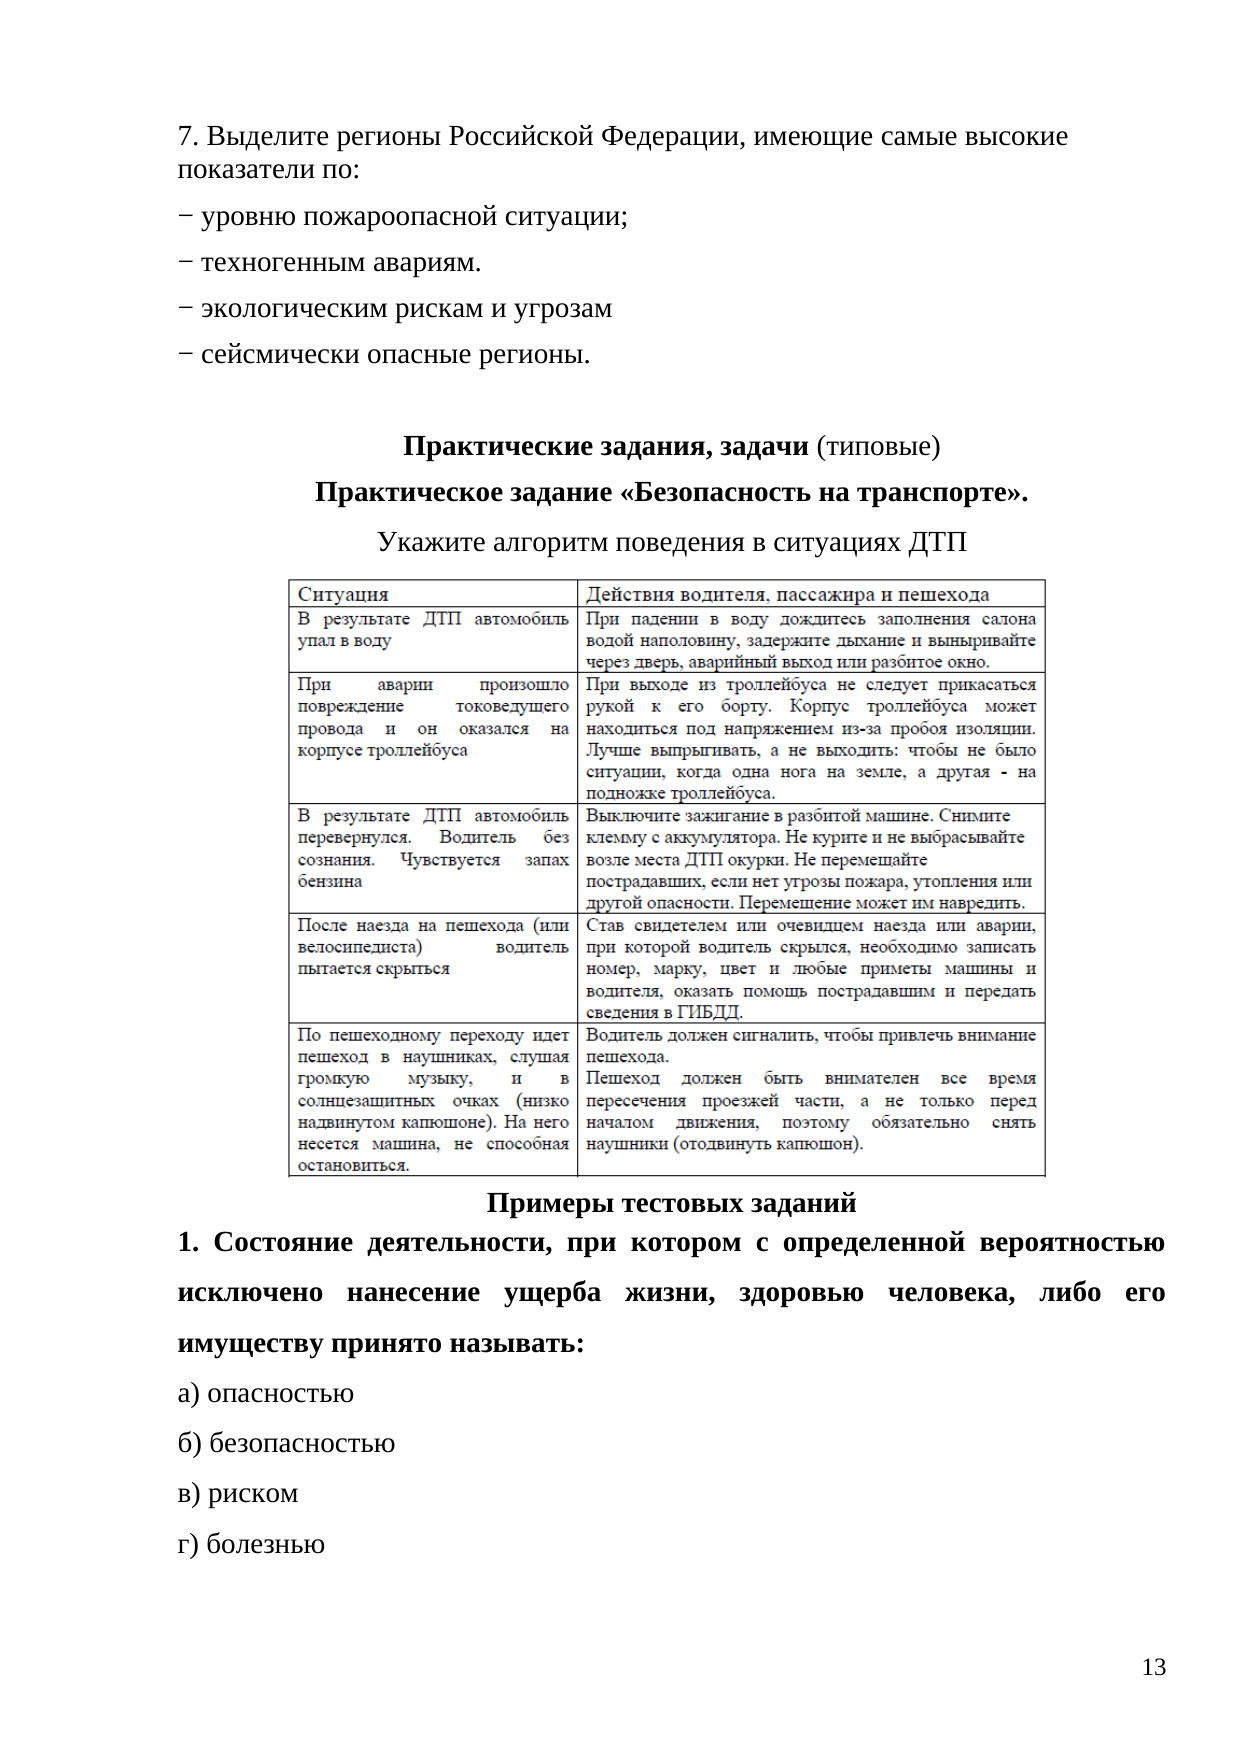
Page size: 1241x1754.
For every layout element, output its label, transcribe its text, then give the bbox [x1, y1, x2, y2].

text Укажите алгоритм поведения в ситуациях ДТП [177, 524, 1167, 558]
text 1. Состояние деятельности, при котором с определенной вероятностью исключено нанесение ущерба жизни, здоровью человека, либо его имуществу принято называть: [177, 1224, 1167, 1358]
text в) риском [177, 1476, 1167, 1509]
text Практические задания, задачи (типовые) [177, 428, 1167, 461]
text − экологическим рискам и угрозам [177, 290, 1167, 323]
text − сейсмически опасные регионы. [177, 336, 1167, 369]
text − уровню пожароопасной ситуации; [177, 198, 1167, 231]
text г) болезнью [177, 1526, 1167, 1559]
text а) опасностью [177, 1375, 1167, 1408]
text Примеры тестовых заданий [177, 1186, 1167, 1219]
text − техногенным авариям. [177, 244, 1167, 277]
text Практическое задание «Безопасность на транспорте». [177, 474, 1167, 507]
text б) безопасностью [177, 1425, 1167, 1459]
text 7. Выделите регионы Российской Федерации, имеющие самые высокие показатели по: [177, 118, 1167, 185]
